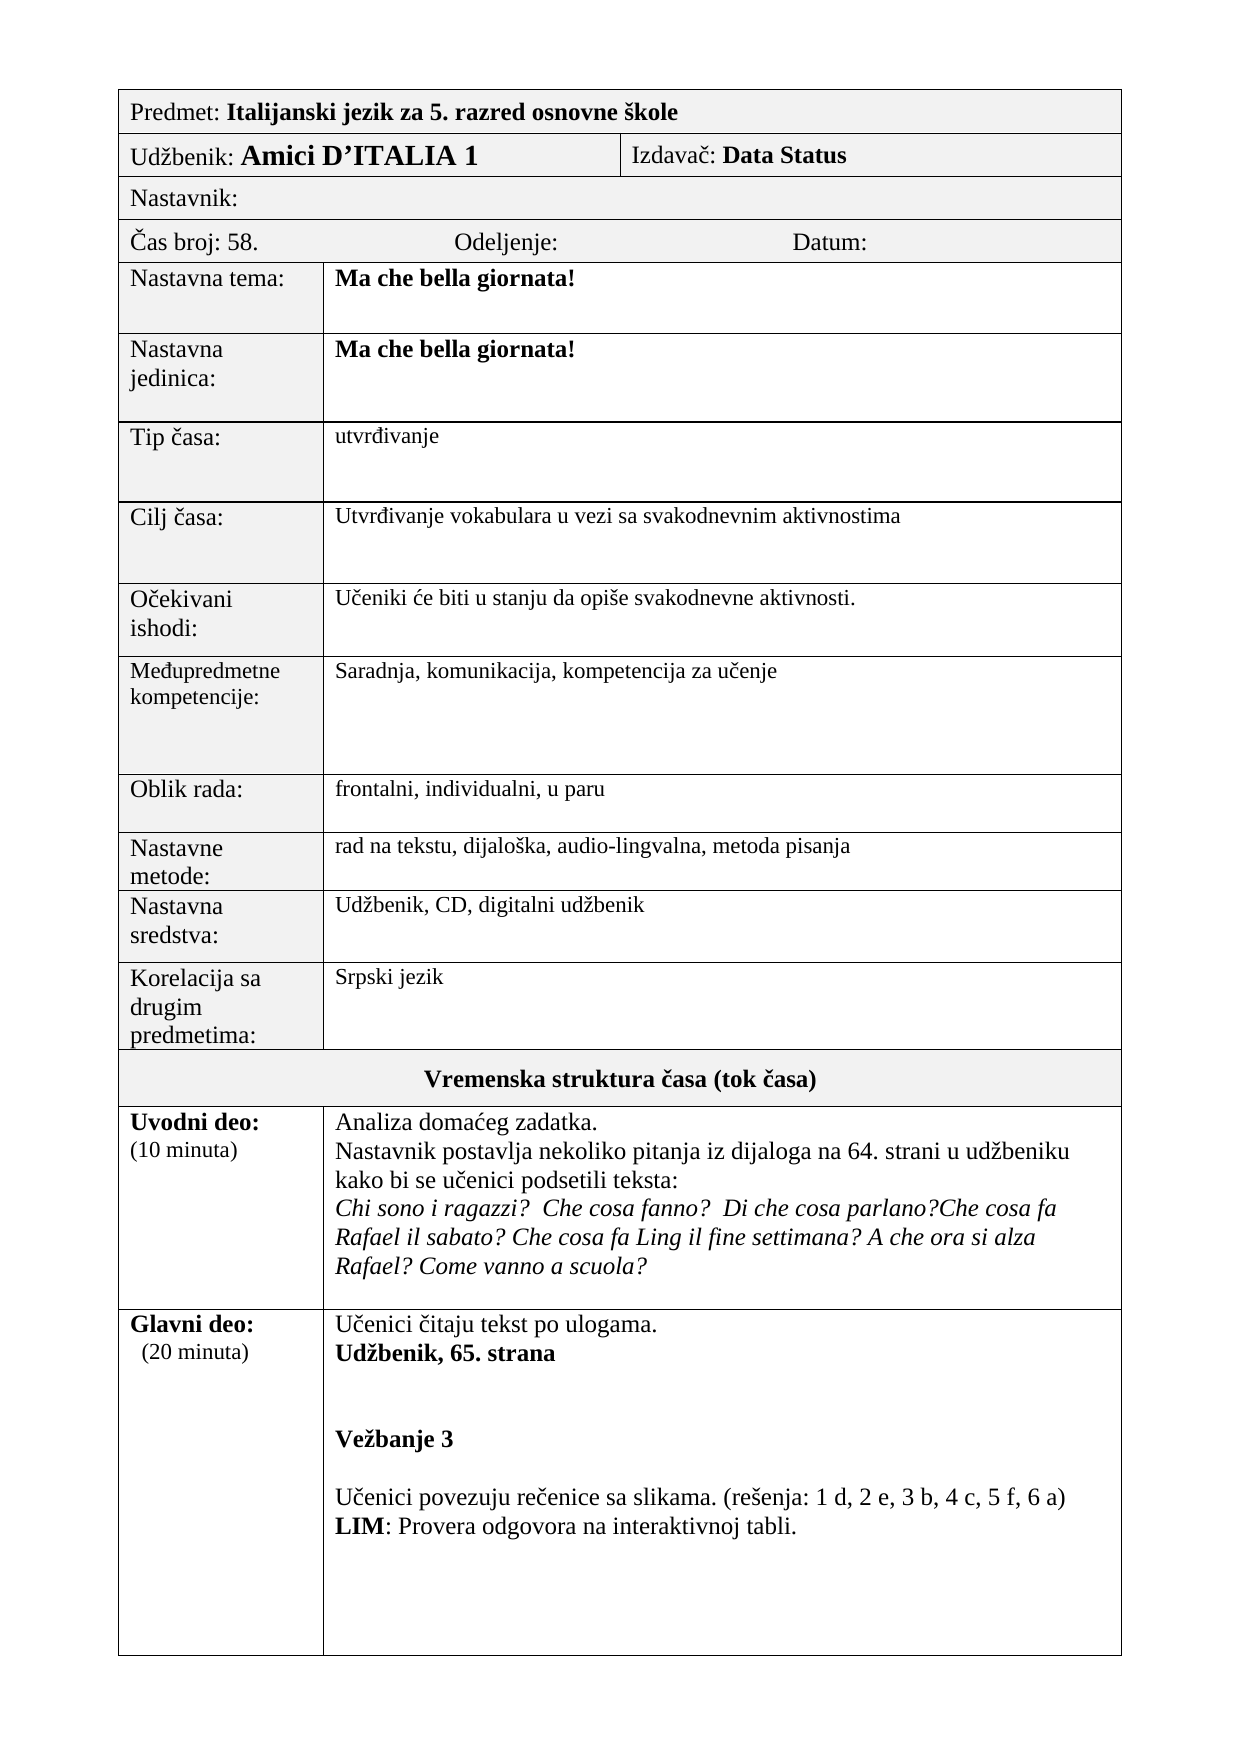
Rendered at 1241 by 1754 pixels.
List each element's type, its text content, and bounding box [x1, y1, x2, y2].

table_cell Datum: [781, 220, 1121, 262]
table_cell Uvodni deo: (10 minuta) [119, 1107, 323, 1308]
table_cell Nastavna jedinica: [119, 334, 323, 421]
table_cell Ma che bella giornata! [324, 263, 1121, 333]
table_cell Tip časa: [119, 423, 323, 501]
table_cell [119, 1310, 323, 1654]
table_cell Vremenska struktura časa (tok časa) [119, 1050, 1121, 1106]
table_cell utvrđivanje [324, 423, 1121, 501]
table_cell Analiza domaćeg zadatka. Nastavnik postavlja nekoliko pitanja iz dijaloga na 64. strani u udžbeniku kako bi se učenici podsetili teksta: Chi sono i ragazzi? Che cosa fanno? Di che cosa parlano?Che cosa fa Rafael il sabato? Che cosa fa Ling il fine settimana? A che ora si alza Rafael? Come vanno a scuola? [324, 1107, 1121, 1308]
table_cell Nastavnik: [119, 177, 1121, 219]
table_cell Očekivani ishodi: [119, 584, 323, 656]
table_cell Čas broj: 58. [119, 220, 443, 262]
table_cell Učeniki će biti u stanju da opiše svakodnevne aktivnosti. [324, 584, 1121, 656]
table_cell Nastavna tema: [119, 263, 323, 333]
table_cell Oblik rada: [119, 775, 323, 832]
table_cell frontalni, individualni, u paru [324, 775, 1121, 832]
table_cell Nastavna sredstva: [119, 891, 323, 962]
table_cell Odeljenje: [443, 220, 781, 262]
table_cell Udžbenik: Amici D’ITALIA 1 [119, 134, 620, 176]
table_cell Utvrđivanje vokabulara u vezi sa svakodnevnim aktivnostima [324, 503, 1121, 583]
table_cell Udžbenik, CD, digitalni udžbenik [324, 891, 1121, 962]
table_cell Izdavač: Data Status [621, 134, 1121, 176]
table_cell Korelacija sa drugim predmetima: [119, 963, 323, 1049]
table_cell Cilj časa: [119, 503, 323, 583]
table_cell Srpski jezik [324, 963, 1121, 1049]
table_cell Saradnja, komunikacija, kompetencija za učenje [324, 657, 1121, 773]
table_header Predmet: Italijanski jezik za 5. razred osnovne škole [119, 90, 1121, 132]
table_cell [324, 1310, 1121, 1654]
table_cell rad na tekstu, dijaloška, audio-lingvalna, metoda pisanja [324, 833, 1121, 890]
table_cell Međupredmetne kompetencije: [119, 657, 323, 773]
table_cell Nastavne metode: [119, 833, 323, 890]
table_cell Ma che bella giornata! [324, 334, 1121, 421]
